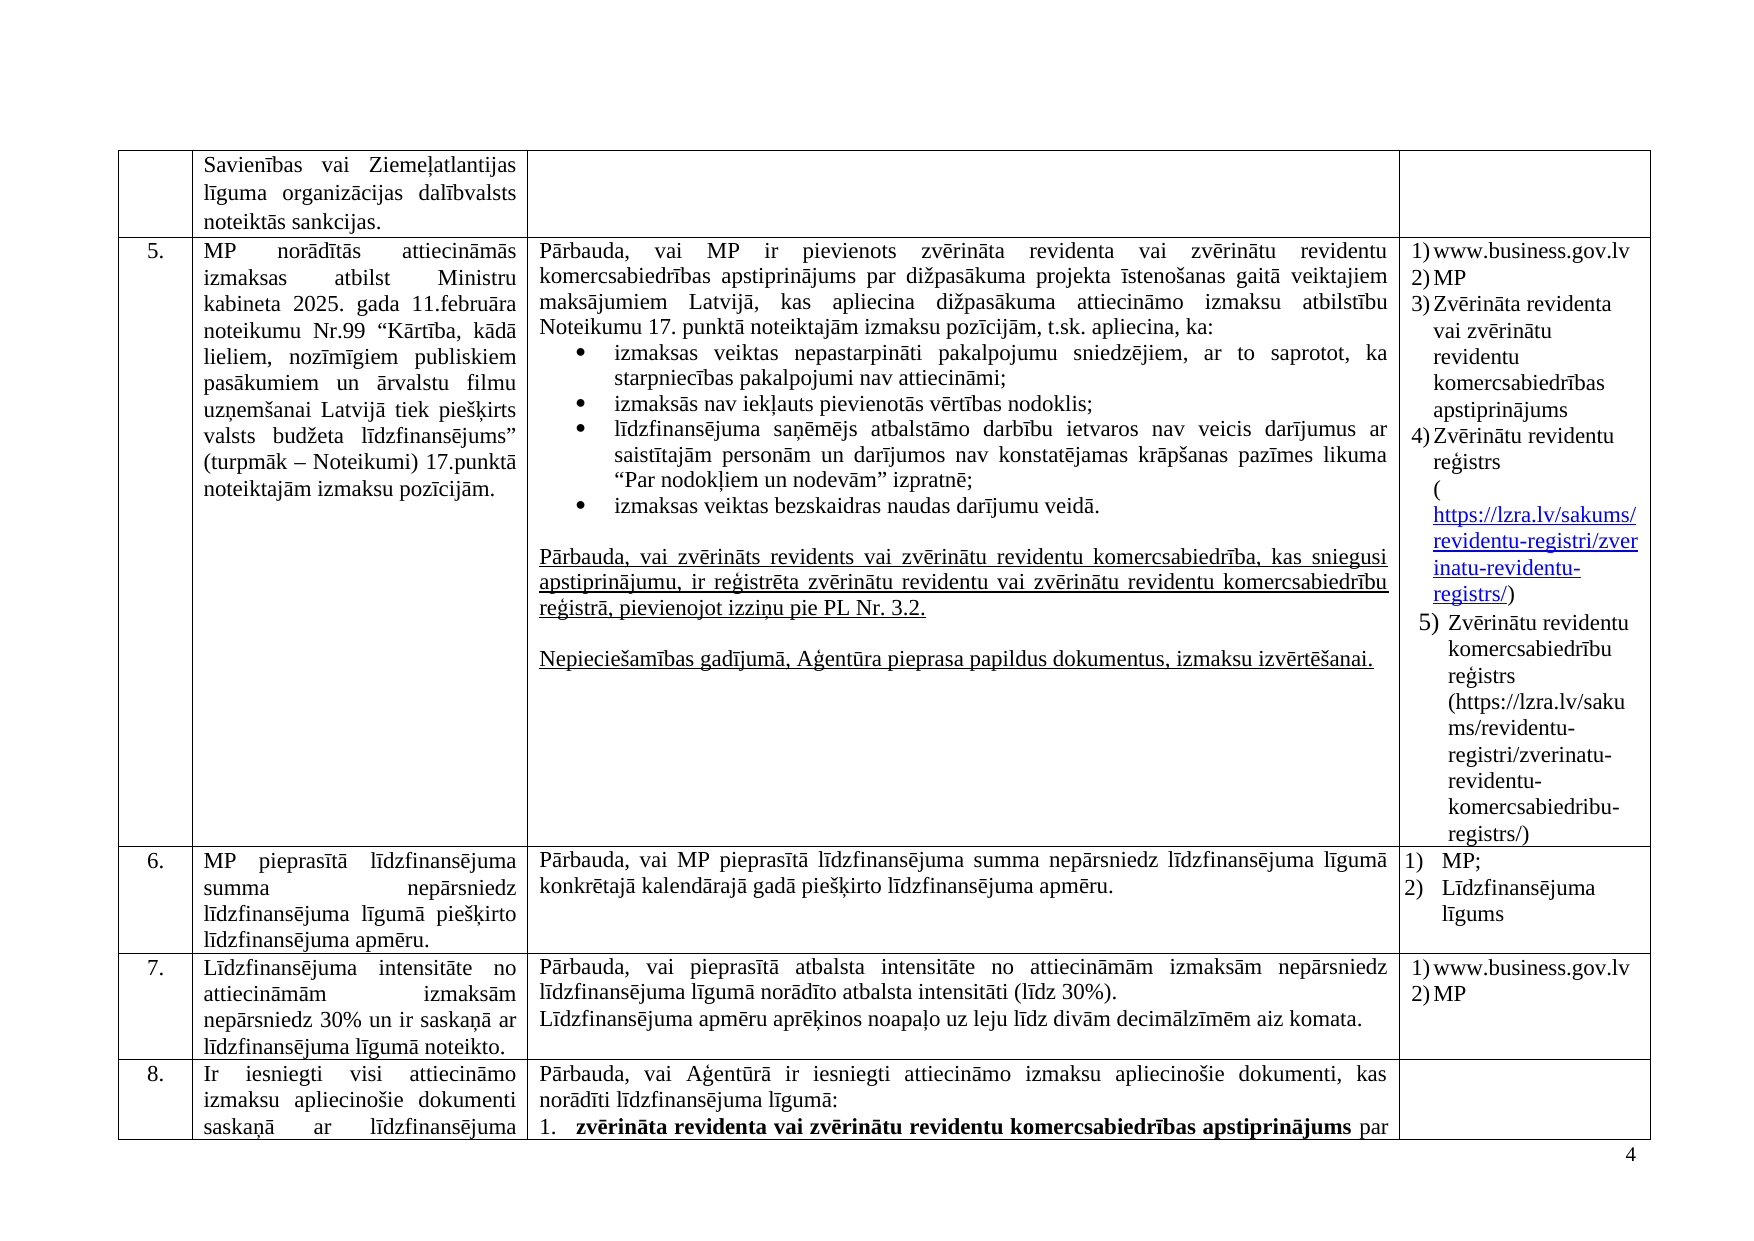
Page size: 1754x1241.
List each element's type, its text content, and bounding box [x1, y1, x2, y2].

table_cell www.business.gov.lv MP Zvērināta revidenta vai zvērinātu revidentu komercsabiedrības apstiprinājums Zvērinātu revidentu reģistrs () Zvērinātu revidentu komercsabiedrību reģistrs (https://lzra.lv/sakums/revidentu-registri/zverinatu-revidentu-komercsabiedribu-registrs/) [1400, 238, 1650, 846]
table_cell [528, 151, 1399, 237]
table_cell MP norādītās attiecināmās izmaksas atbilst Ministru kabineta 2025. gada 11.februāra noteikumu Nr.99 “Kārtība, kādā lieliem, nozīmīgiem publiskiem pasākumiem un ārvalstu filmu uzņemšanai Latvijā tiek piešķirts valsts budžeta līdzfinansējums” (turpmāk – Noteikumi) 17.punktā noteiktajām izmaksu pozīcijām. [193, 238, 527, 846]
table_cell MP pieprasītā līdzfinansējuma summa nepārsniedz līdzfinansējuma līgumā piešķirto līdzfinansējuma apmēru. [193, 847, 527, 953]
table_cell Pārbauda, vai MP ir pievienots zvērināta revidenta vai zvērinātu revidentu komercsabiedrības apstiprinājums par dižpasākuma projekta īstenošanas gaitā veiktajiem maksājumiem Latvijā, kas apliecina dižpasākuma attiecināmo izmaksu atbilstību Noteikumu 17. punktā noteiktajām izmaksu pozīcijām, t.sk. apliecina, ka: izmaksas veiktas nepastarpināti pakalpojumu sniedzējiem, ar to saprotot, ka starpniecības pakalpojumi nav attiecināmi; izmaksās nav iekļauts pievienotās vērtības nodoklis; līdzfinansējuma saņēmējs atbalstāmo darbību ietvaros nav veicis darījumus ar saistītajām personām un darījumos nav konstatējamas krāpšanas pazīmes likuma “Par nodokļiem un nodevām” izpratnē; izmaksas veiktas bezskaidras naudas darījumu veidā. Pārbauda, vai zvērināts revidents vai zvērinātu revidentu komercsabiedrība, kas sniegusi apstiprinājumu, ir reģistrēta zvērinātu revidentu vai zvērinātu revidentu komercsabiedrību reģistrā, pievienojot izziņu pie PL Nr. 3.2. Nepieciešamības gadījumā, Aģentūra pieprasa papildus dokumentus, izmaksu izvērtēšanai. [528, 238, 1399, 846]
table_cell 6. [119, 847, 192, 953]
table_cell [1400, 151, 1650, 237]
table_cell Pārbauda, vai pieprasītā atbalsta intensitāte no attiecināmām izmaksām nepārsniedz līdzfinansējuma līgumā norādīto atbalsta intensitāti (līdz 30%). Līdzfinansējuma apmēru aprēķinos noapaļo uz leju līdz divām decimālzīmēm aiz komata. [528, 954, 1399, 1059]
table_cell 7. [119, 954, 192, 1059]
table_cell 4. [119, 151, 192, 237]
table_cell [528, 1060, 1399, 1139]
table_cell Pārbauda, vai MP pieprasītā līdzfinansējuma summa nepārsniedz līdzfinansējuma līgumā konkrētajā kalendārajā gadā piešķirto līdzfinansējuma apmēru. [528, 847, 1399, 953]
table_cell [193, 1060, 527, 1139]
table_cell [1400, 1060, 1650, 1139]
table_cell 5. [119, 238, 192, 846]
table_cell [193, 151, 527, 237]
table_cell MP; Līdzfinansējuma līgums [1400, 847, 1650, 953]
table_cell www.business.gov.lv MP [1400, 954, 1650, 1059]
table_cell Līdzfinansējuma intensitāte no attiecināmām izmaksām nepārsniedz 30% un ir saskaņā ar līdzfinansējuma līgumā noteikto. [193, 954, 527, 1059]
table_cell 8. [119, 1060, 192, 1139]
